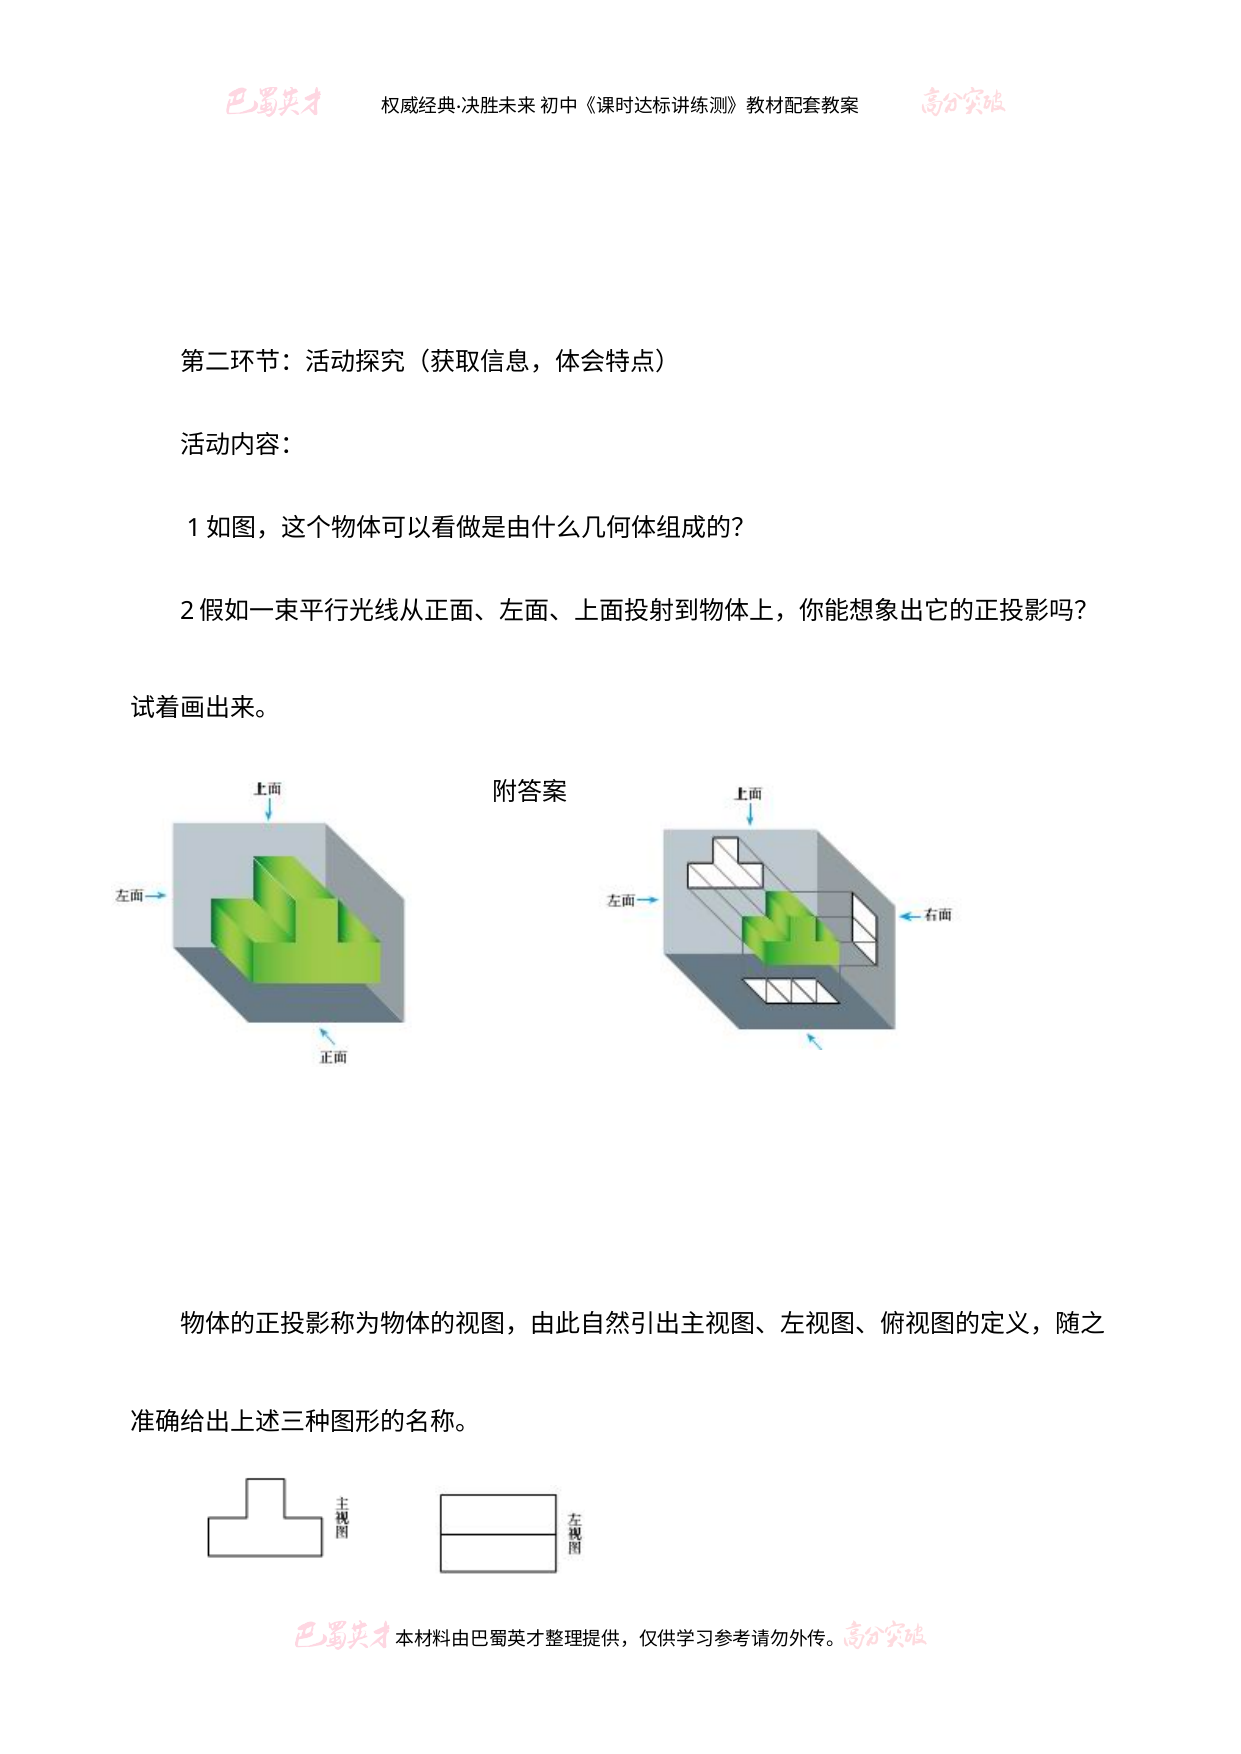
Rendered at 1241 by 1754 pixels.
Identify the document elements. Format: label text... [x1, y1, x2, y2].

picture [598, 822, 979, 1050]
text 物体的正投影称为物体的视图，由此自然引出主视图、左视图、俯视图的定义，随之准确给出上述三种图形的名称。 [130, 1289, 1110, 1452]
picture [186, 1470, 373, 1566]
text 活动内容： [130, 410, 1110, 475]
text 2假如一束平行光线从正面、左面、上面投射到物体上，你能想象出它的正投影吗？试着画出来。 [130, 576, 1110, 738]
picture [111, 756, 424, 1067]
text 第二环节：活动探究（获取信息，体会特点） [130, 327, 1110, 392]
picture [423, 1485, 585, 1577]
text 附答案 [424, 757, 1110, 822]
text 1如图，这个物体可以看做是由什么几何体组成的？ [130, 493, 1110, 558]
